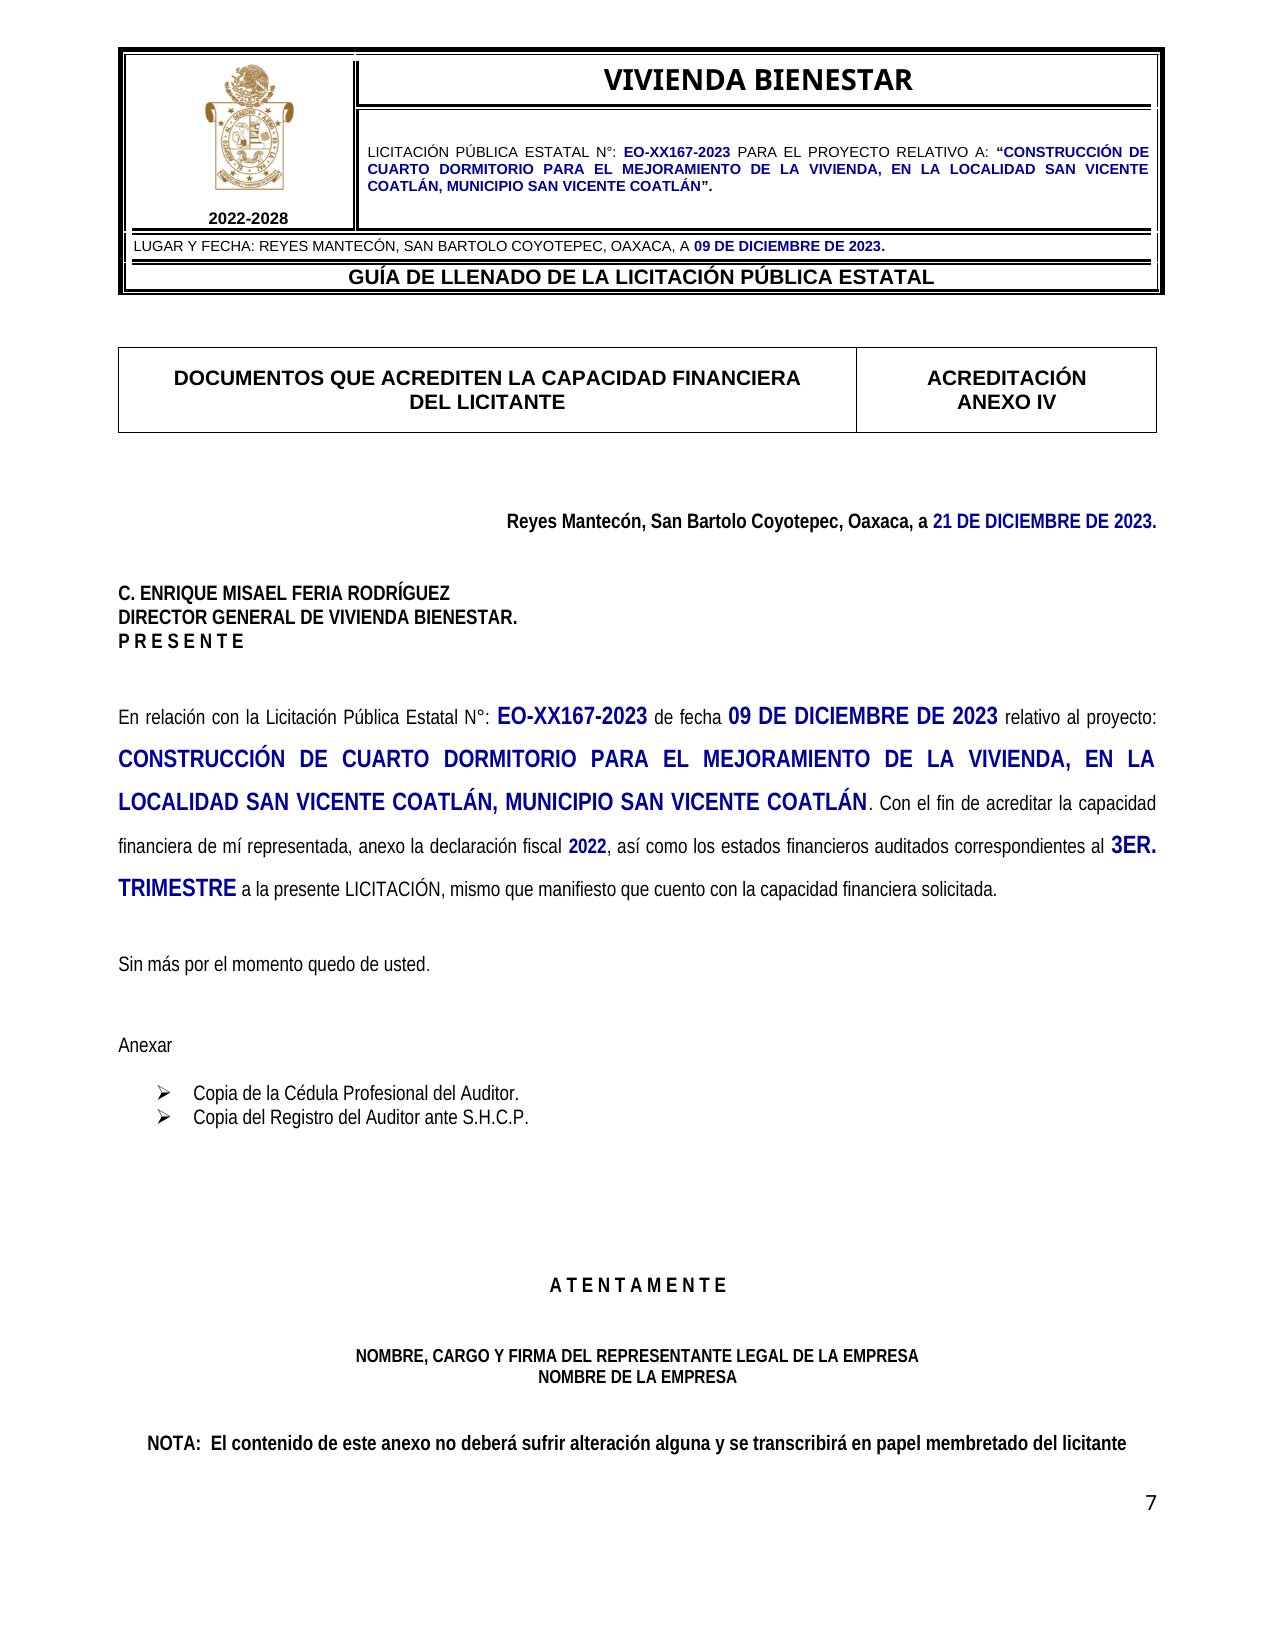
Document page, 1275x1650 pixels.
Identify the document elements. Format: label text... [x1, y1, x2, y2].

picture [199, 60, 296, 189]
text DIRECTOR GENERAL DE VIVIENDA BIENESTAR. [118, 596, 1157, 619]
text Sin más por el momento quedo de usted. [118, 942, 1157, 966]
text En relación con la Licitación Pública Estatal N°: EO-XX167-2023 de fecha 09 DE DICIEMBRE DE 2023 relativo al proyecto: CONSTRUCCIÓN DE CUARTO DORMITORIO PARA EL MEJORAMIENTO DE LA VIVIENDA, EN LA LOCALIDAD SAN VICENTE COATLÁN, MUNICIPIO SAN VICENTE COATLÁN. Con el fin de acreditar la capacidad financiera de mí representada, anexo la declaración fiscal 2022, así como los estados financieros auditados correspondientes al 3ER. TRIMESTRE a la presente LICITACIÓN, mismo que manifiesto que cuento con la capacidad financiera solicitada. [118, 691, 1157, 892]
list Copia del Registro del Auditor ante S.H.C.P. [156, 1096, 1157, 1119]
text A T E N T A M E N T E [118, 1263, 1157, 1287]
text C. ENRIQUE MISAEL FERIA RODRÍGUEZ [118, 572, 1157, 596]
list Copia de la Cédula Profesional del Auditor. [156, 1072, 1157, 1096]
table_header ACREDITACIÓN ANEXO IV [857, 339, 1156, 422]
text Reyes Mantecón, San Bartolo Coyotepec, Oaxaca, a 21 DE DICIEMBRE DE 2023. [0, 500, 1157, 524]
table_header DOCUMENTOS QUE ACREDITEN LA CAPACIDAD FINANCIERA DEL LICITANTE [119, 339, 856, 422]
text P R E S E N T E [118, 619, 1157, 643]
text NOMBRE DE LA EMPRESA [118, 1357, 1157, 1378]
text NOMBRE, CARGO Y FIRMA DEL REPRESENTANTE LEGAL DE LA EMPRESA [118, 1335, 1157, 1357]
text Anexar [118, 1024, 1143, 1048]
text NOTA: El contenido de este anexo no deberá sufrir alteración alguna y se transcribirá en papel membretado del licitante [118, 1421, 1157, 1445]
